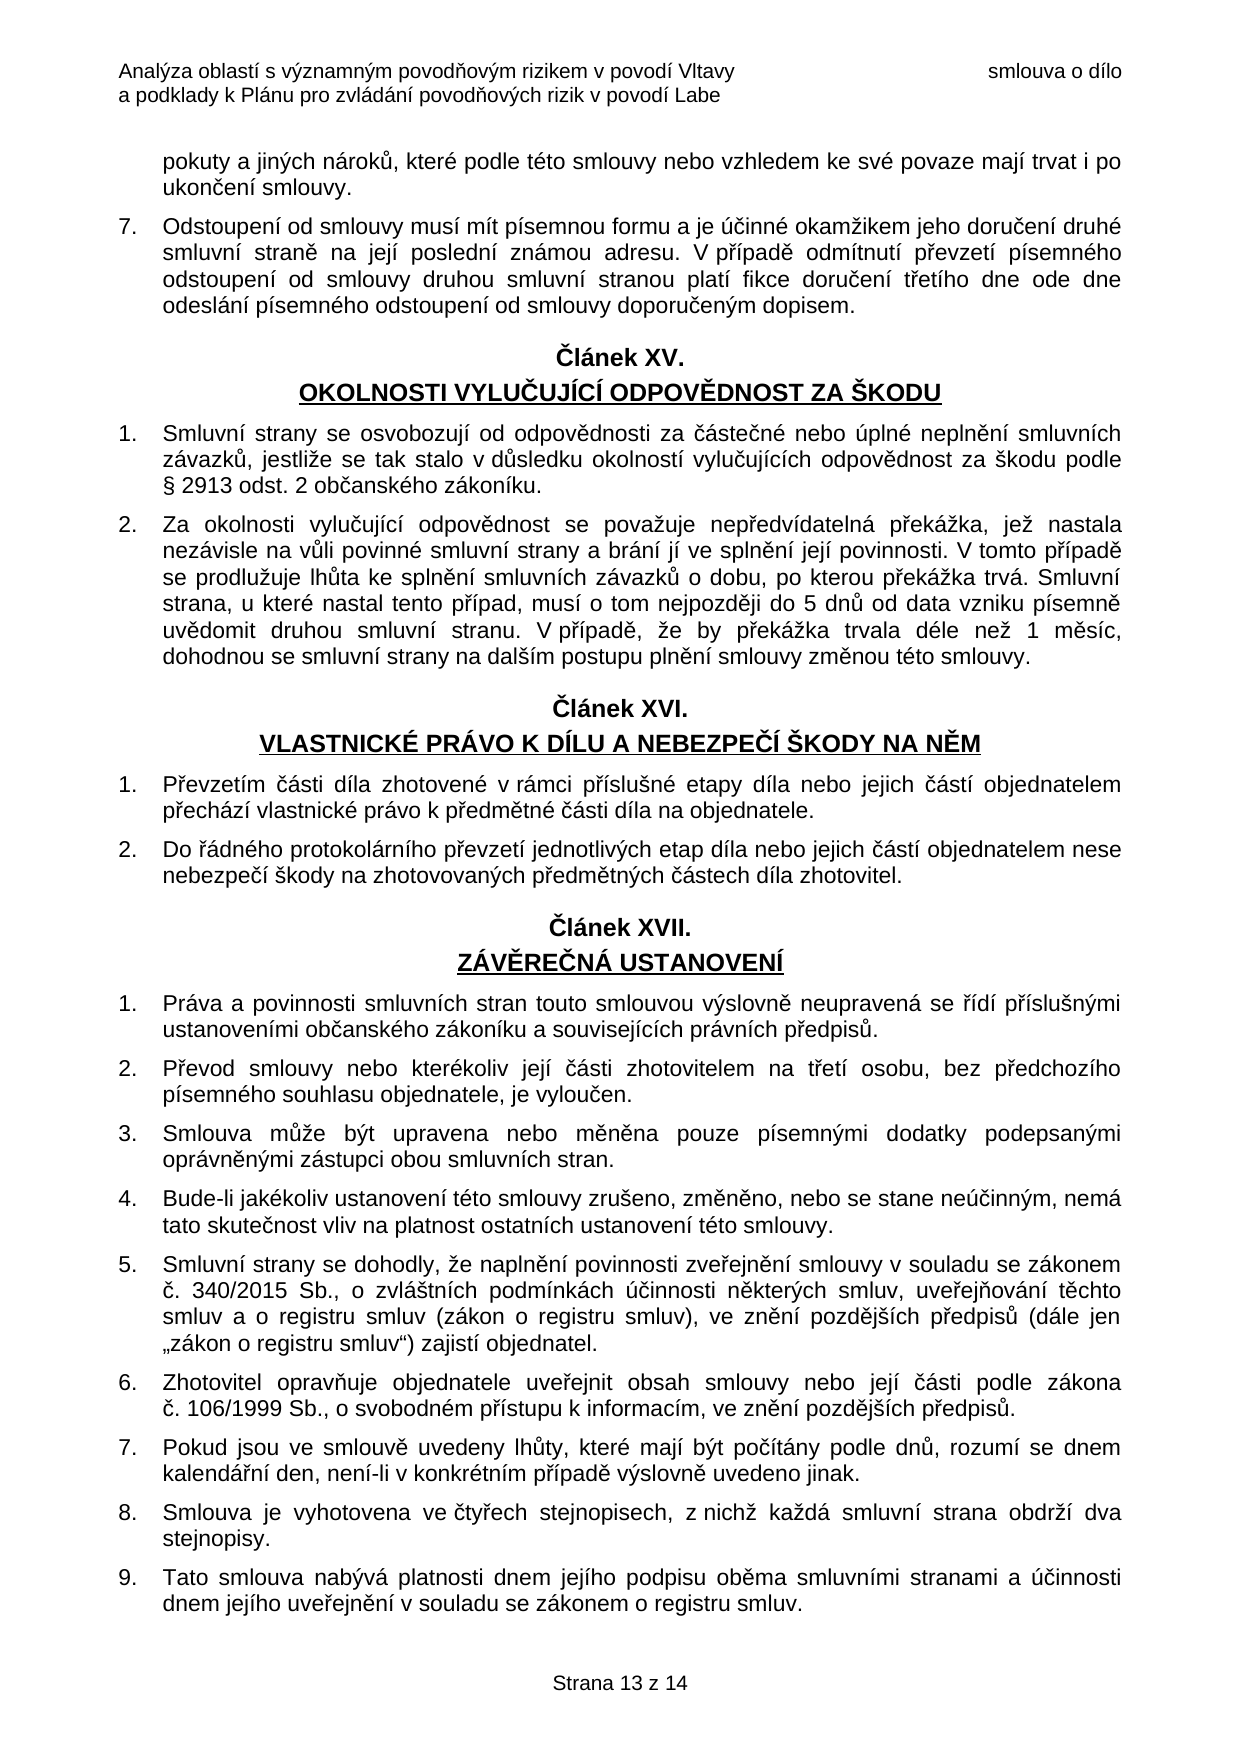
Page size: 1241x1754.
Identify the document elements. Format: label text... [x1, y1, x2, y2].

text Smluvní strany se dohodly, že naplnění povinnosti zveřejnění smlouvy v souladu se zákonem č. 340/2015 Sb., o zvláštních podmínkách účinnosti některých smluv, uveřejňování těchto smluv a o registru smluv (zákon o registru smluv), ve znění pozdějších předpisů (dále jen „zákon o registru smluv“) zajistí objednatel. [118, 1251, 1122, 1356]
text Pokud jsou ve smlouvě uvedeny lhůty, které mají být počítány podle dnů, rozumí se dnem kalendářní den, není-li v konkrétním případě výslovně uvedeno jinak. [118, 1434, 1122, 1486]
text Do řádného protokolárního převzetí jednotlivých etap díla nebo jejich částí objednatelem nese nebezpečí škody na zhotovovaných předmětných částech díla zhotovitel. [118, 836, 1122, 888]
subtitle ZÁVĚREČNÁ USTANOVENÍ [118, 948, 1122, 977]
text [118, 148, 1122, 200]
subtitle Článek XV. [118, 343, 1122, 372]
text Za okolnosti vylučující odpovědnost se považuje nepředvídatelná překážka, jež nastala nezávisle na vůli povinné smluvní strany a brání jí ve splnění její povinnosti. V tomto případě se prodlužuje lhůta ke splnění smluvních závazků o dobu, po kterou překážka trvá. Smluvní strana, u které nastal tento případ, musí o tom nejpozději do 5 dnů od data vzniku písemně uvědomit druhou smluvní stranu. V případě, že by překážka trvala déle než 1 měsíc, dohodnou se smluvní strany na dalším postupu plnění smlouvy změnou této smlouvy. [118, 511, 1122, 669]
text Práva a povinnosti smluvních stran touto smlouvou výslovně neupravená se řídí příslušnými ustanoveními občanského zákoníku a souvisejících právních předpisů. [118, 990, 1122, 1042]
text Převzetím části díla zhotovené v rámci příslušné etapy díla nebo jejich částí objednatelem přechází vlastnické právo k předmětné části díla na objednatele. [118, 771, 1122, 823]
text Smluvní strany se osvobozují od odpovědnosti za částečné nebo úplné neplnění smluvních závazků, jestliže se tak stalo v důsledku okolností vylučujících odpovědnost za škodu podle § 2913 odst. 2 občanského zákoníku. [118, 419, 1122, 499]
subtitle VLASTNICKÉ PRÁVO K DÍLU A NEBEZPEČÍ ŠKODY NA NĚM [118, 729, 1122, 758]
text Tato smlouva nabývá platnosti dnem jejího podpisu oběma smluvními stranami a účinnosti dnem jejího uveřejnění v souladu se zákonem o registru smluv. [118, 1564, 1122, 1617]
subtitle Článek XVI. [118, 694, 1122, 723]
text Smlouva může být upravena nebo měněna pouze písemnými dodatky podepsanými oprávněnými zástupci obou smluvních stran. [118, 1120, 1122, 1173]
subtitle Článek XVII. [118, 913, 1122, 942]
text Bude-li jakékoliv ustanovení této smlouvy zrušeno, změněno, nebo se stane neúčinným, nemá tato skutečnost vliv na platnost ostatních ustanovení této smlouvy. [118, 1185, 1122, 1238]
text Zhotovitel opravňuje objednatele uveřejnit obsah smlouvy nebo její části podle zákona č. 106/1999 Sb., o svobodném přístupu k informacím, ve znění pozdějších předpisů. [118, 1368, 1122, 1421]
text Smlouva je vyhotovena ve čtyřech stejnopisech, z nichž každá smluvní strana obdrží dva stejnopisy. [118, 1499, 1122, 1552]
text Převod smlouvy nebo kterékoliv její části zhotovitelem na třetí osobu, bez předchozího písemného souhlasu objednatele, je vyloučen. [118, 1055, 1122, 1108]
text Odstoupení od smlouvy musí mít písemnou formu a je účinné okamžikem jeho doručení druhé smluvní straně na její poslední známou adresu. V případě odmítnutí převzetí písemného odstoupení od smlouvy druhou smluvní stranou platí fikce doručení třetího dne ode dne odeslání písemného odstoupení od smlouvy doporučeným dopisem. [118, 213, 1122, 318]
subtitle OKOLNOSTI VYLUČUJÍCÍ ODPOVĚDNOST ZA ŠKODU [118, 378, 1122, 407]
